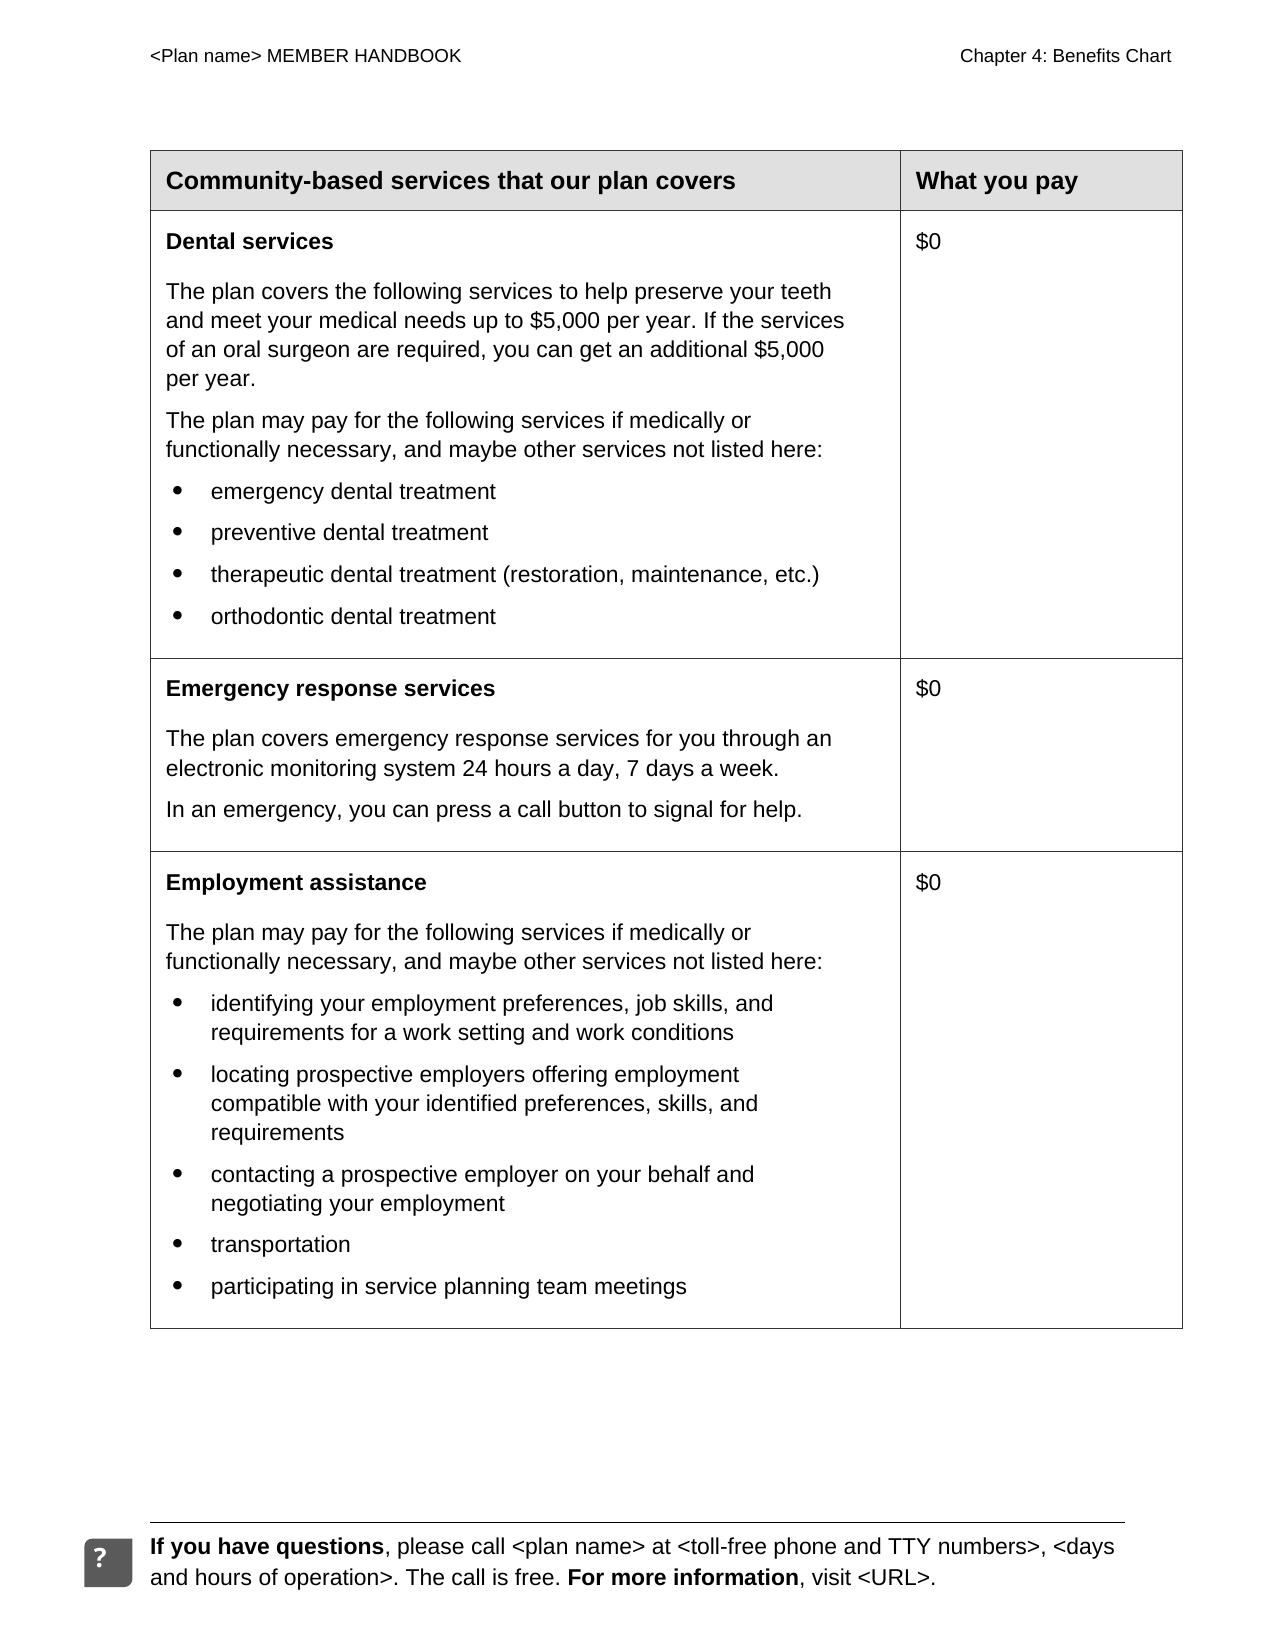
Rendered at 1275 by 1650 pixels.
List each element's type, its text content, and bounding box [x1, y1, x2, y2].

table_cell $0 [901, 211, 1182, 657]
table_cell Emergency response services The plan covers emergency response services for you through an electronic monitoring system 24 hours a day, 7 days a week. In an emergency, you can press a call button to signal for help. [151, 659, 900, 851]
table_header What you pay [901, 151, 1182, 210]
table_header Community-based services that our plan covers [151, 151, 900, 210]
table_cell Dental services The plan covers the following services to help preserve your teeth and meet your medical needs up to $5,000 per year. If the services of an oral surgeon are required, you can get an additional $5,000 per year. The plan may pay for the following services if medically or functionally necessary, and maybe other services not listed here: emergency dental treatment preventive dental treatment therapeutic dental treatment (restoration, maintenance, etc.) orthodontic dental treatment [151, 211, 900, 657]
table_cell $0 [901, 659, 1182, 851]
table_cell $0 [901, 852, 1182, 1328]
table_cell Employment assistance The plan may pay for the following services if medically or functionally necessary, and maybe other services not listed here: identifying your employment preferences, job skills, and requirements for a work setting and work conditions locating prospective employers offering employment compatible with your identified preferences, skills, and requirements contacting a prospective employer on your behalf and negotiating your employment transportation participating in service planning team meetings [151, 852, 900, 1328]
